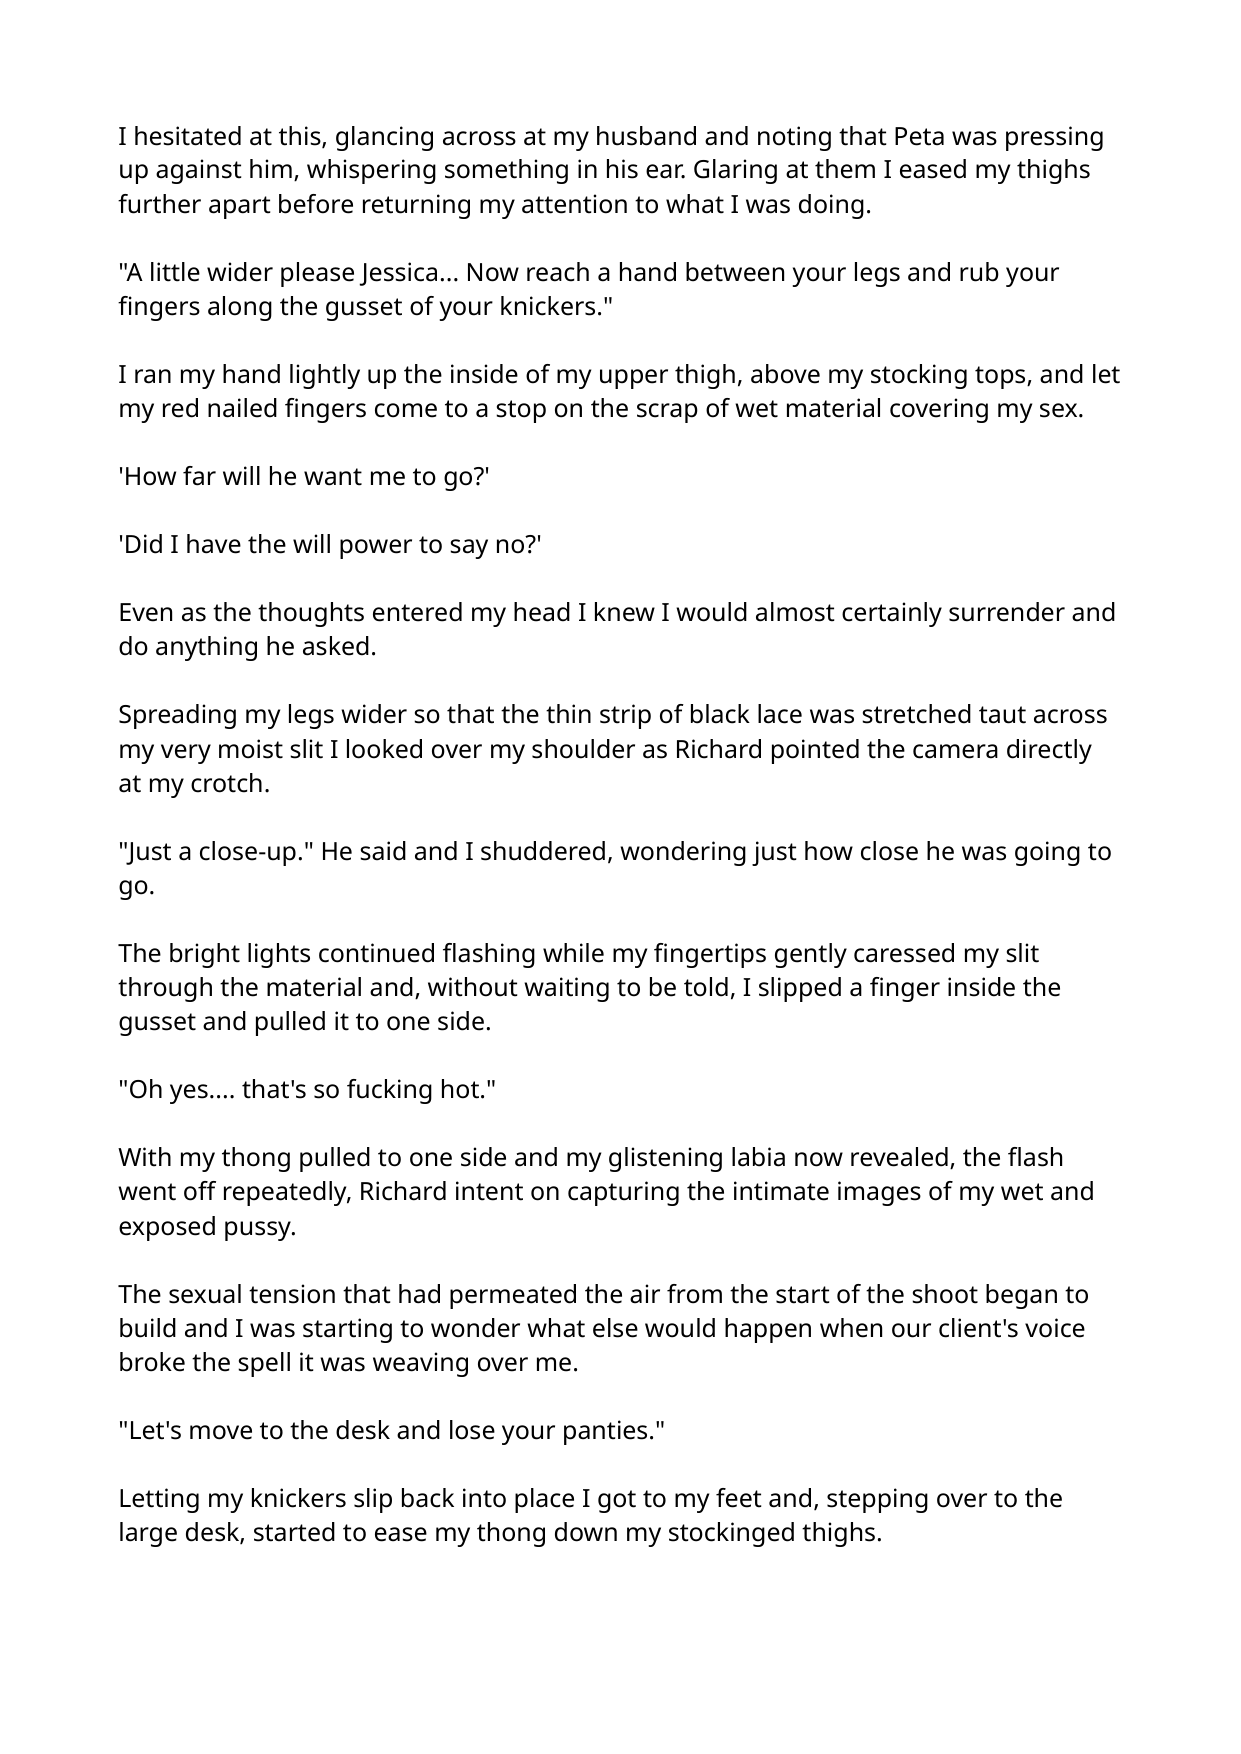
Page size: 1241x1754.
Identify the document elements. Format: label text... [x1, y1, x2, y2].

text 'Did I have the will power to say no?' [118, 527, 1122, 561]
text I ran my hand lightly up the inside of my upper thigh, above my stocking tops, and let my red nailed fingers come to a stop on the scrap of wet material covering my sex. [118, 357, 1122, 425]
text "Oh yes.... that's so fucking hot." [118, 1072, 1122, 1106]
text The sexual tension that had permeated the air from the start of the shoot began to build and I was starting to wonder what else would happen when our client's voice broke the spell it was weaving over me. [118, 1276, 1122, 1378]
text "Just a close-up." He said and I shuddered, wondering just how close he was going to go. [118, 833, 1122, 902]
text Spreading my legs wider so that the thin strip of black lace was stretched taut across my very moist slit I looked over my shoulder as Richard pointed the camera directly at my crotch. [118, 697, 1122, 799]
text With my thong pulled to one side and my glistening labia now revealed, the flash went off repeatedly, Richard intent on capturing the intimate images of my wet and exposed pussy. [118, 1140, 1122, 1242]
text The bright lights continued flashing while my fingertips gently caressed my slit through the material and, without waiting to be told, I slipped a finger inside the gusset and pulled it to one side. [118, 936, 1122, 1038]
text "A little wider please Jessica... Now reach a hand between your legs and rub your fingers along the gusset of your knickers." [118, 254, 1122, 322]
text Even as the thoughts entered my head I knew I would almost certainly surrender and do anything he asked. [118, 595, 1122, 663]
text I hesitated at this, glancing across at my husband and noting that Peta was pressing up against him, whispering something in his ear. Glaring at them I eased my thighs further apart before returning my attention to what I was doing. [118, 118, 1122, 220]
text Letting my knickers slip back into place I got to my feet and, stepping over to the large desk, started to ease my thong down my stockinged thighs. [118, 1481, 1122, 1549]
text "Let's move to the desk and lose your panties." [118, 1412, 1122, 1447]
text 'How far will he want me to go?' [118, 459, 1122, 493]
